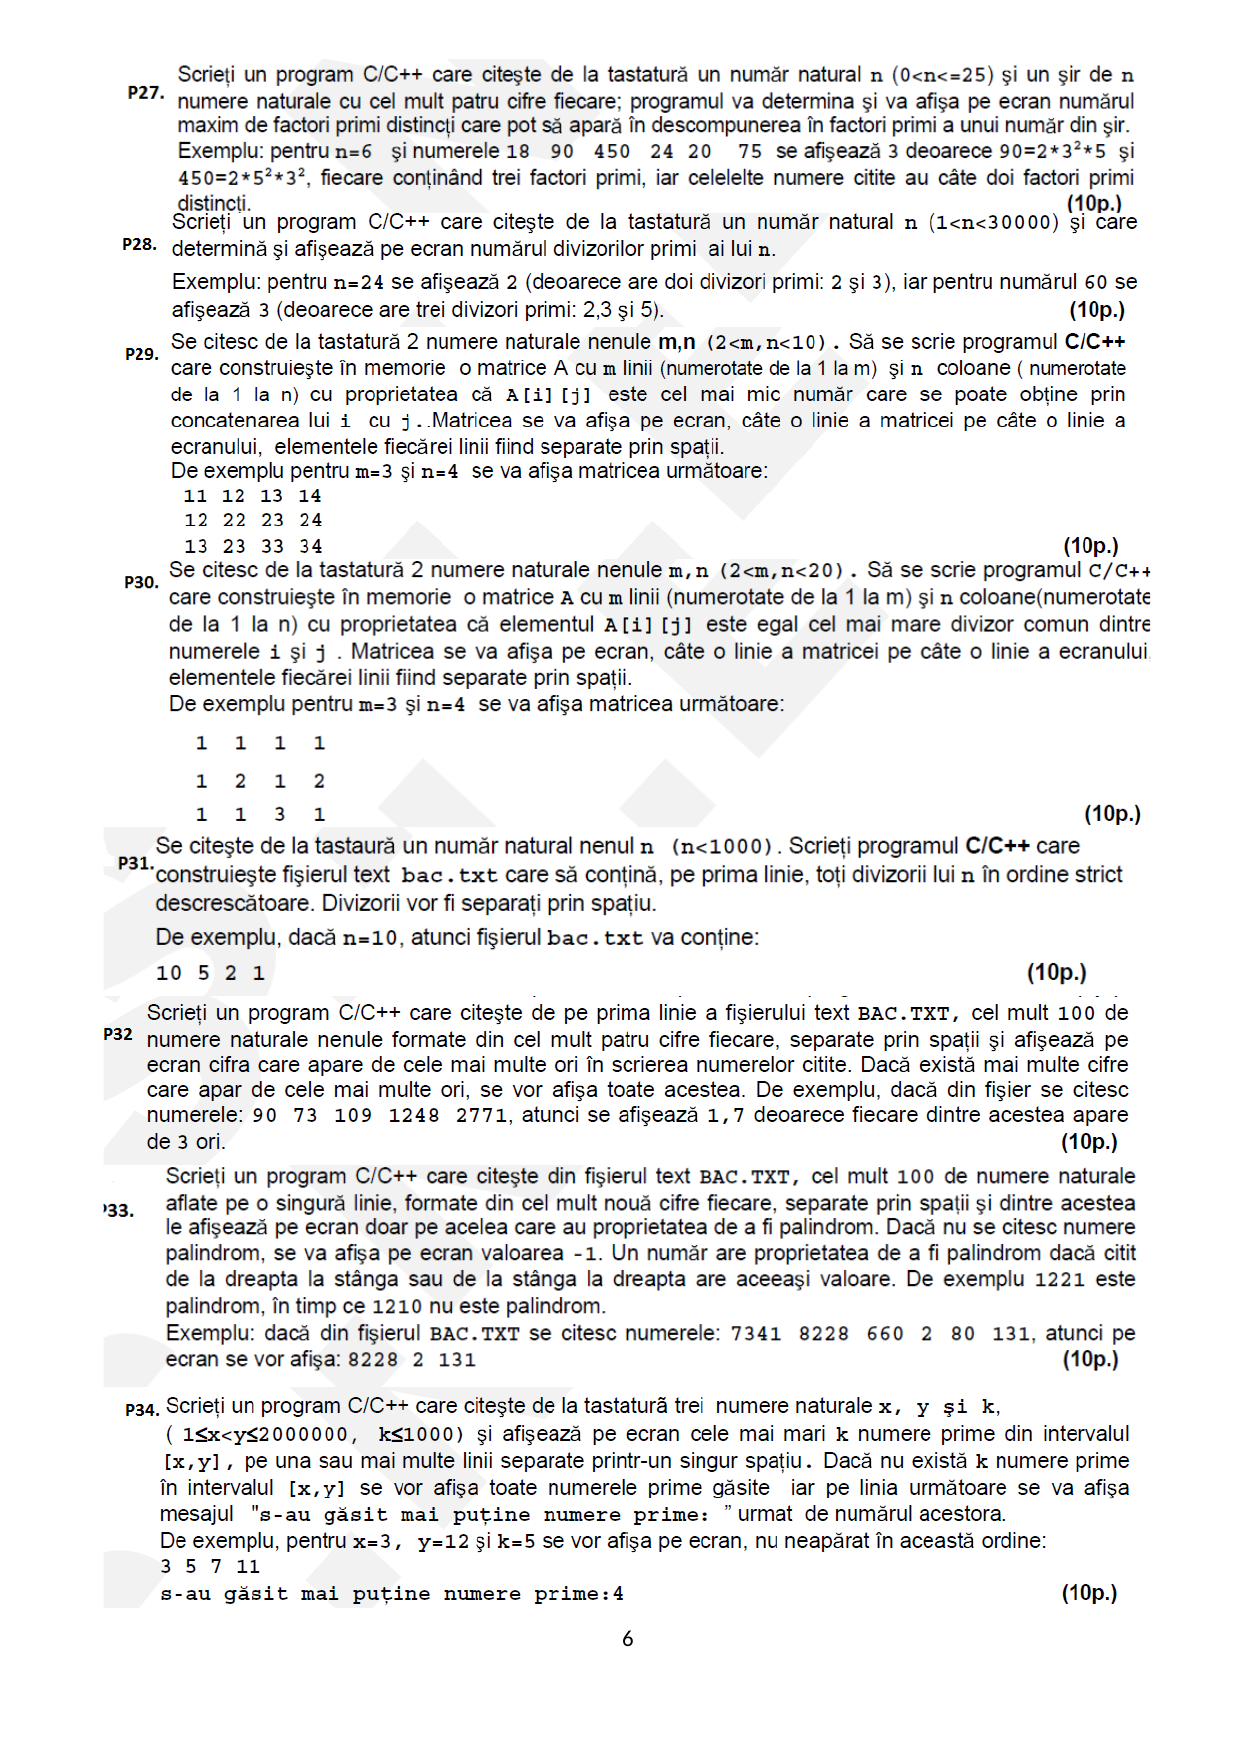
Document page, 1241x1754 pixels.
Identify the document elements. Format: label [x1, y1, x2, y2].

picture [103, 59, 1152, 1608]
